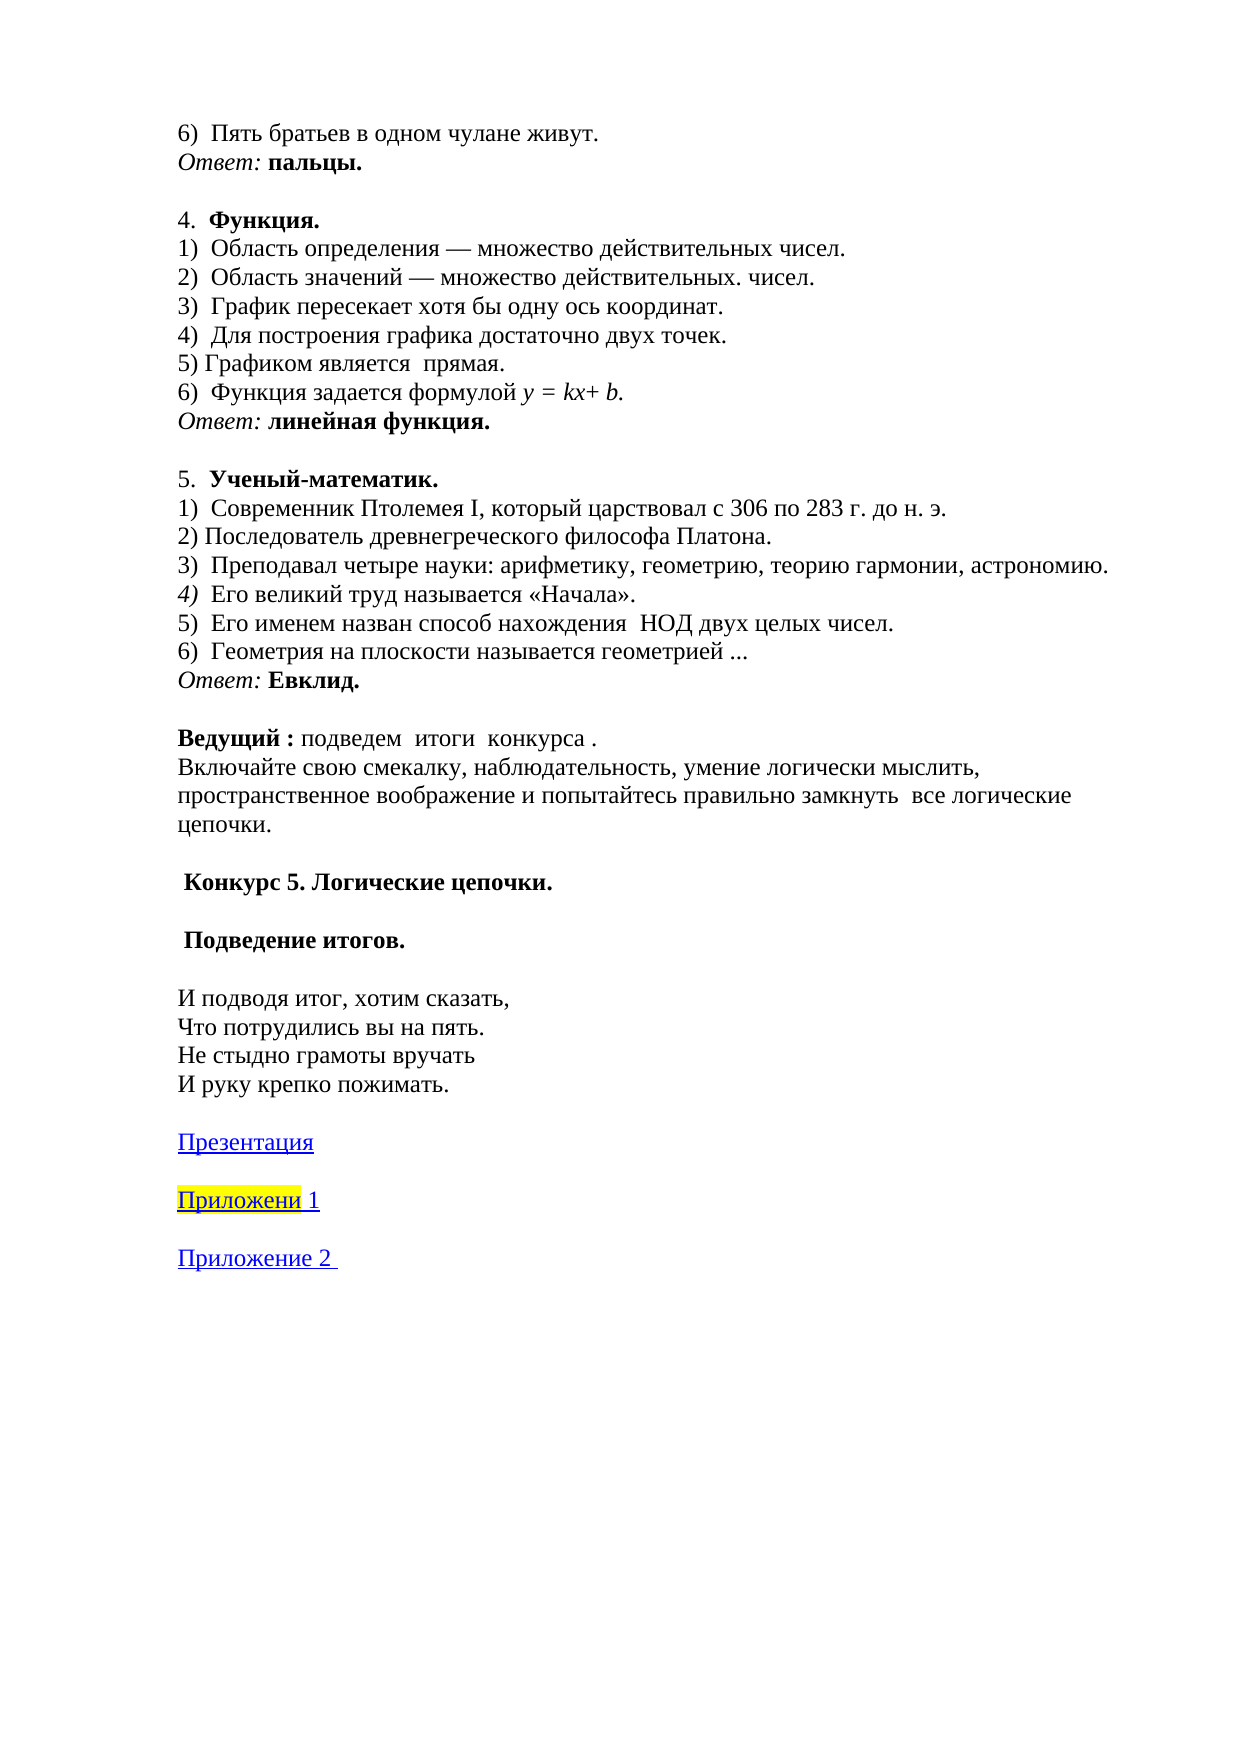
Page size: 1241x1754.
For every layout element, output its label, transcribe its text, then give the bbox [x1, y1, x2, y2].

text Конкурс 5. Логические цепочки. [177, 867, 1152, 896]
text И подводя итог, хотим сказать, Что потрудились вы на пять. Не стыдно грамоты вручать И руку крепко пожимать. [177, 983, 1152, 1098]
text 4. Функция. 1) Область определения — множество действительных чисел. 2) Область значений — множество действительных. чисел. 3) График пересекает хотя бы одну ось координат. 4) Для построения графика достаточно двух точек. 5) Графиком является прямая. 6) Функция задается формулой у = kx+ b. Ответ: линейная функция. [177, 205, 1152, 435]
text 5. Ученый-математик. 1) Современник Птолемея I, который царствовал с 306 по 283 г. до н. э. 2) Последователь древнегреческого философа Платона. 3) Преподавал четыре науки: арифметику, геометрию, теорию гармонии, астрономию. 4) Его великий труд называется «Начала». 5) Его именем назван способ нахождения НОД двух целых чисел. 6) Геометрия на плоскости называется геометрией ... Ответ: Евклид. [177, 464, 1152, 694]
text Презентация [177, 1127, 1152, 1156]
text Приложени 1 [301, 1185, 1152, 1214]
text Подведение итогов. [177, 925, 1152, 954]
text Ведущий : подведем итоги конкурса . Включайте свою смекалку, наблюдательность, умение логически мыслить, пространственное воображение и попытайтесь правильно замкнуть все логические цепочки. [177, 723, 1152, 838]
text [177, 118, 1152, 176]
text Приложение 2 [177, 1243, 1152, 1272]
